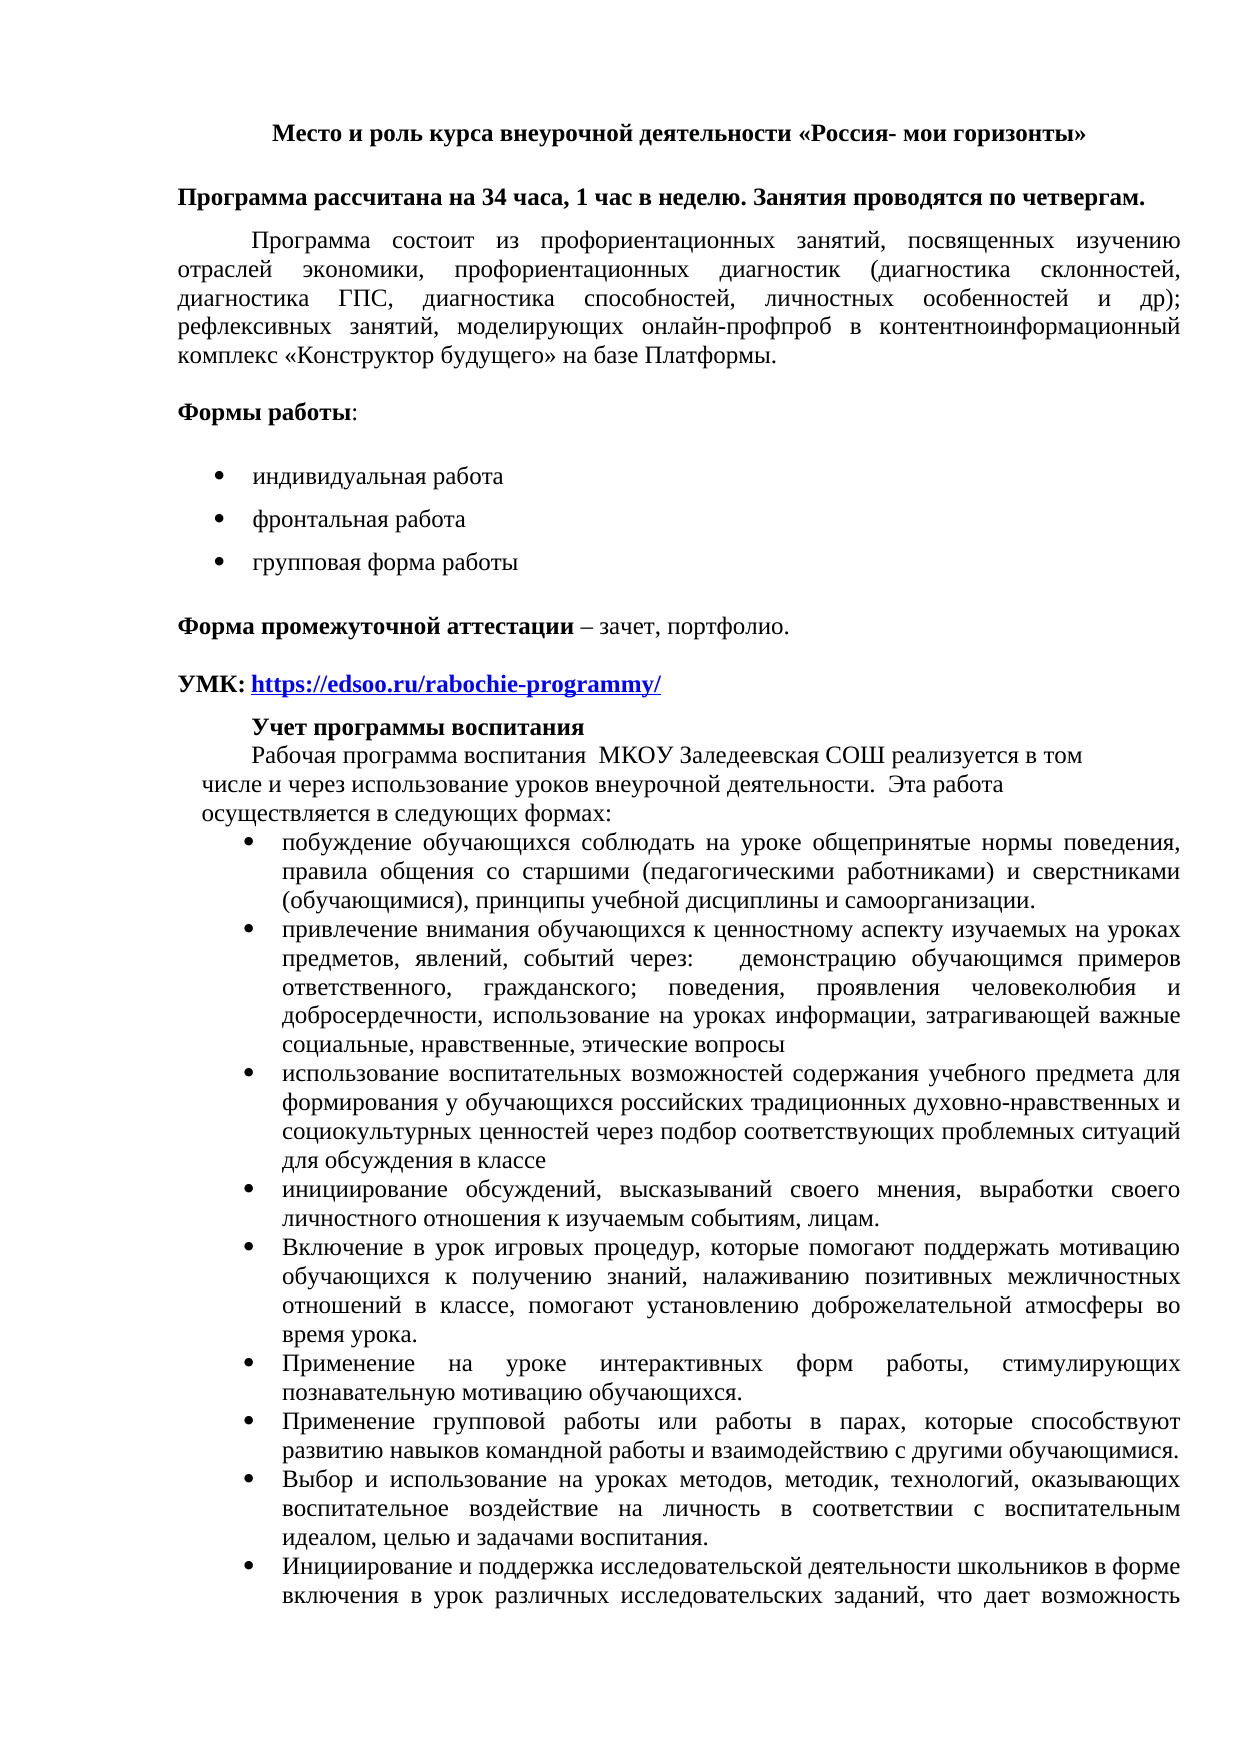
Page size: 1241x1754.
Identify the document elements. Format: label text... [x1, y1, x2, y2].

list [244, 1551, 1181, 1608]
text Место и роль курса внеурочной деятельности «Россия- мои горизонты» [177, 118, 1181, 147]
text Рабочая программа воспитания МКОУ Заледеевская СОШ реализуется в том числе и через использование уроков внеурочной деятельности. Эта работа осуществляется в следующих формах: [201, 741, 1139, 827]
list Применение групповой работы или работы в парах, которые способствуют развитию навыков командной работы и взаимодействию с другими обучающимися. [244, 1406, 1181, 1464]
text Учет программы воспитания [201, 712, 1139, 741]
list Применение на уроке интерактивных форм работы, стимулирующих познавательную мотивацию обучающихся. [244, 1348, 1181, 1406]
list побуждение обучающихся соблюдать на уроке общепринятые нормы поведения, правила общения со старшими (педагогическими работниками) и сверстниками (обучающимися), принципы учебной дисциплины и самоорганизации. [244, 827, 1181, 913]
list групповая форма работы [215, 547, 1181, 576]
list инициирование обсуждений, высказываний своего мнения, выработки своего личностного отношения к изучаемым событиям, лицам. [244, 1174, 1181, 1232]
list фронтальная работа [215, 504, 1181, 533]
text УМК: https://edsoo.ru/rabochie-programmy/ [177, 669, 1181, 697]
list привлечение внимания обучающихся к ценностному аспекту изучаемых на уроках предметов, явлений, событий через: демонстрацию обучающимся примеров ответственного, гражданского; поведения, проявления человеколюбия и добросердечности, использование на уроках информации, затрагивающей важные социальные, нравственные, этические вопросы [244, 914, 1181, 1058]
list Выбор и использование на уроках методов, методик, технологий, оказывающих воспитательное воздействие на личность в соответствии с воспитательным идеалом, целью и задачами воспитания. [244, 1464, 1181, 1551]
text Форма промежуточной аттестации – зачет, портфолио. [177, 611, 1181, 640]
list индивидуальная работа [215, 461, 1181, 490]
text Программа рассчитана на 34 часа, 1 час в неделю. Занятия проводятся по четвергам. [177, 182, 1181, 211]
list использование воспитательных возможностей содержания учебного предмета для формирования у обучающихся российских традиционных духовно-нравственных и социокультурных ценностей через подбор соответствующих проблемных ситуаций для обсуждения в классе [244, 1058, 1181, 1174]
text Программа состоит из профориентационных занятий, посвященных изучению отраслей экономики, профориентационных диагностик (диагностика склонностей, диагностика ГПС, диагностика способностей, личностных особенностей и др); рефлексивных занятий, моделирующих онлайн-профпроб в контентноинформационный комплекс «Конструктор будущего» на базе Платформы. [177, 225, 1181, 369]
list Включение в урок игровых процедур, которые помогают поддержать мотивацию обучающихся к получению знаний, налаживанию позитивных межличностных отношений в классе, помогают установлению доброжелательной атмосферы во время урока. [244, 1232, 1181, 1348]
text Формы работы: [177, 397, 1181, 426]
